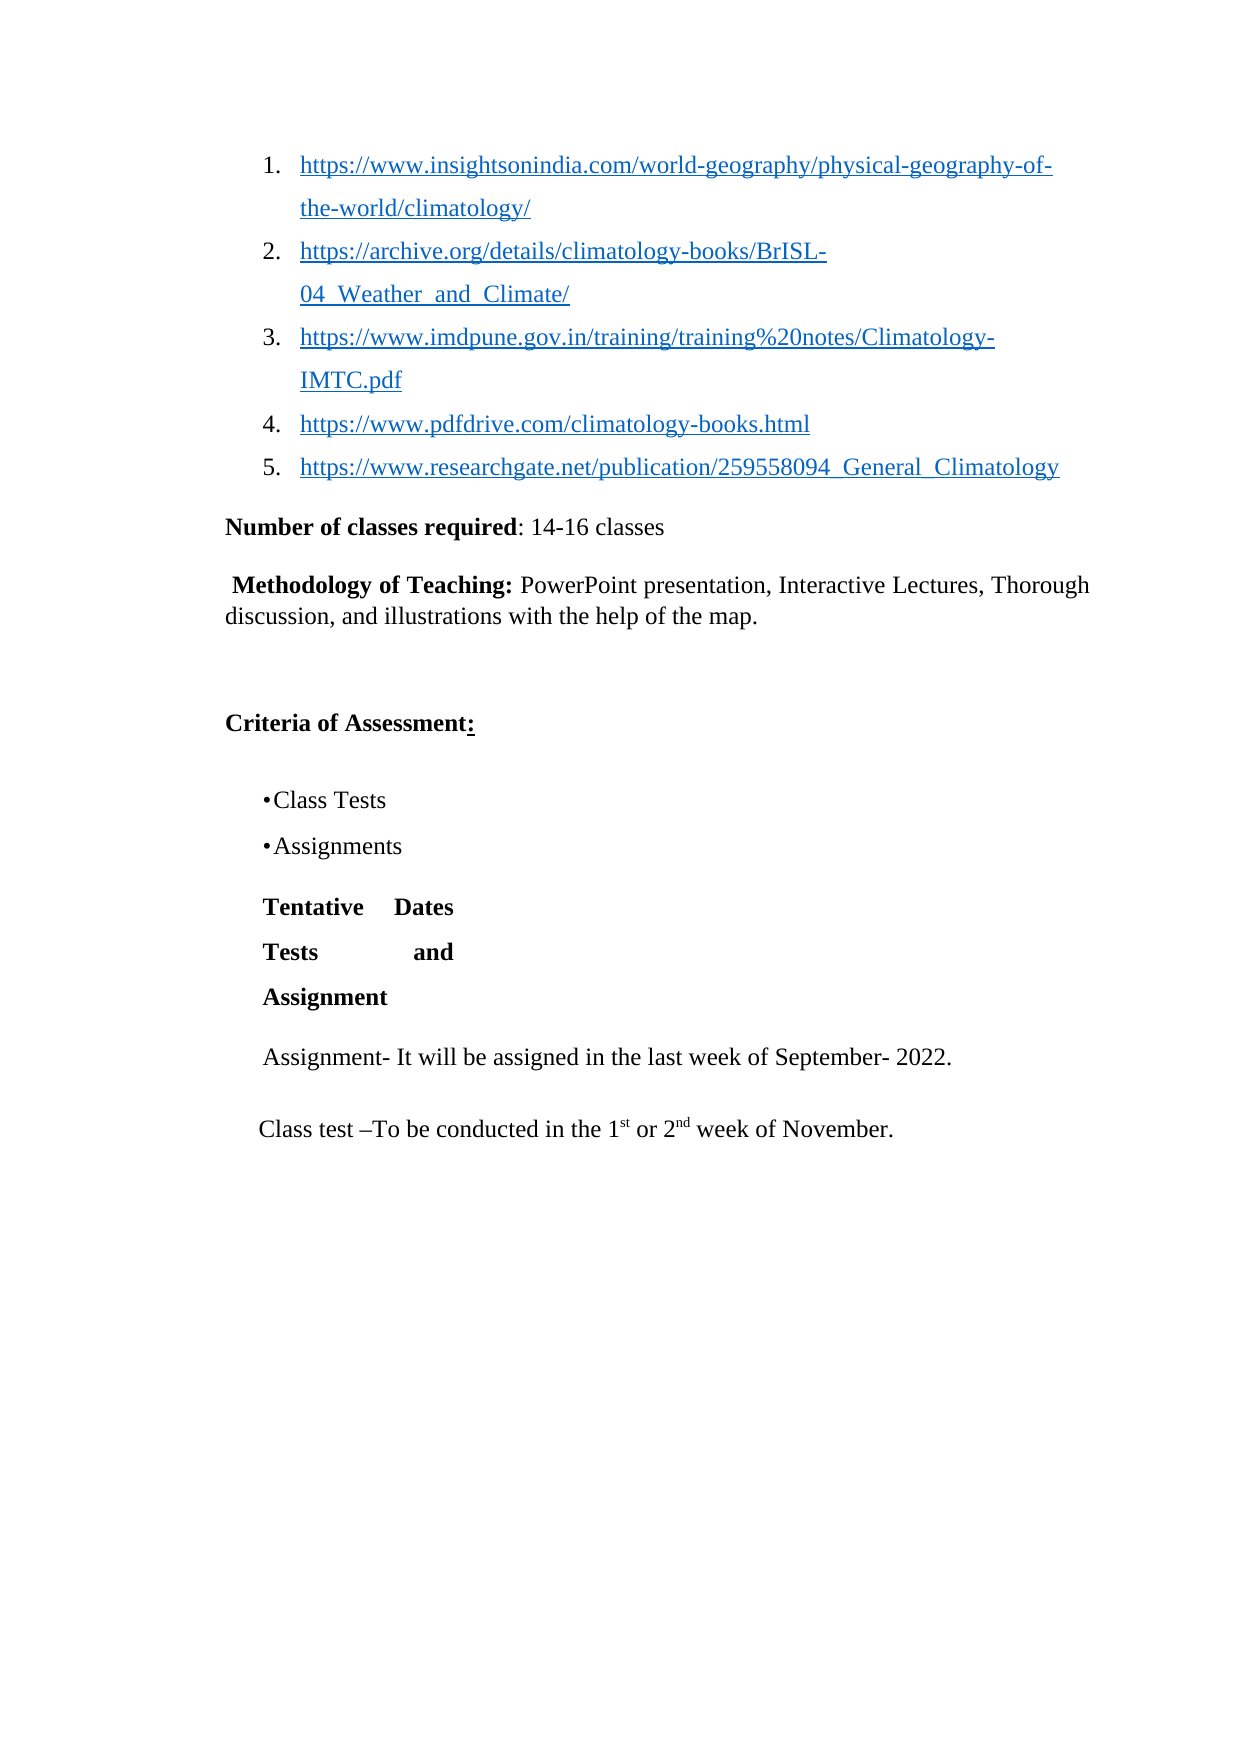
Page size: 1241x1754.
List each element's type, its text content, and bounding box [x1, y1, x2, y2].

text Class test –To be conducted in the 1st or 2nd week of November. [214, 1114, 1090, 1142]
list https://www.researchgate.net/publication/259558094_General_Climatology [262, 452, 1090, 481]
list https://www.pdfdrive.com/climatology-books.html [262, 409, 1090, 437]
list Assignments [225, 831, 454, 859]
text Tentative Dates Tests and Assignment [262, 892, 454, 1011]
text Number of classes required: 14-16 classes [225, 512, 1090, 541]
text Criteria of Assessment: [225, 709, 1090, 737]
list https://www.insightsonindia.com/world-geography/physical-geography-of-the-world/climatology/ [262, 150, 1090, 222]
list Class Tests [262, 785, 1090, 814]
text Assignment- It will be assigned in the last week of September- 2022. [262, 1042, 1090, 1070]
text Methodology of Teaching: PowerPoint presentation, Interactive Lectures, Thorough discussion, and illustrations with the help of the map. [225, 570, 1090, 630]
list https://archive.org/details/climatology-books/BrISL-04_Weather_and_Climate/ [262, 236, 1090, 308]
list https://www.imdpune.gov.in/training/training%20notes/Climatology-IMTC.pdf [262, 322, 1090, 394]
